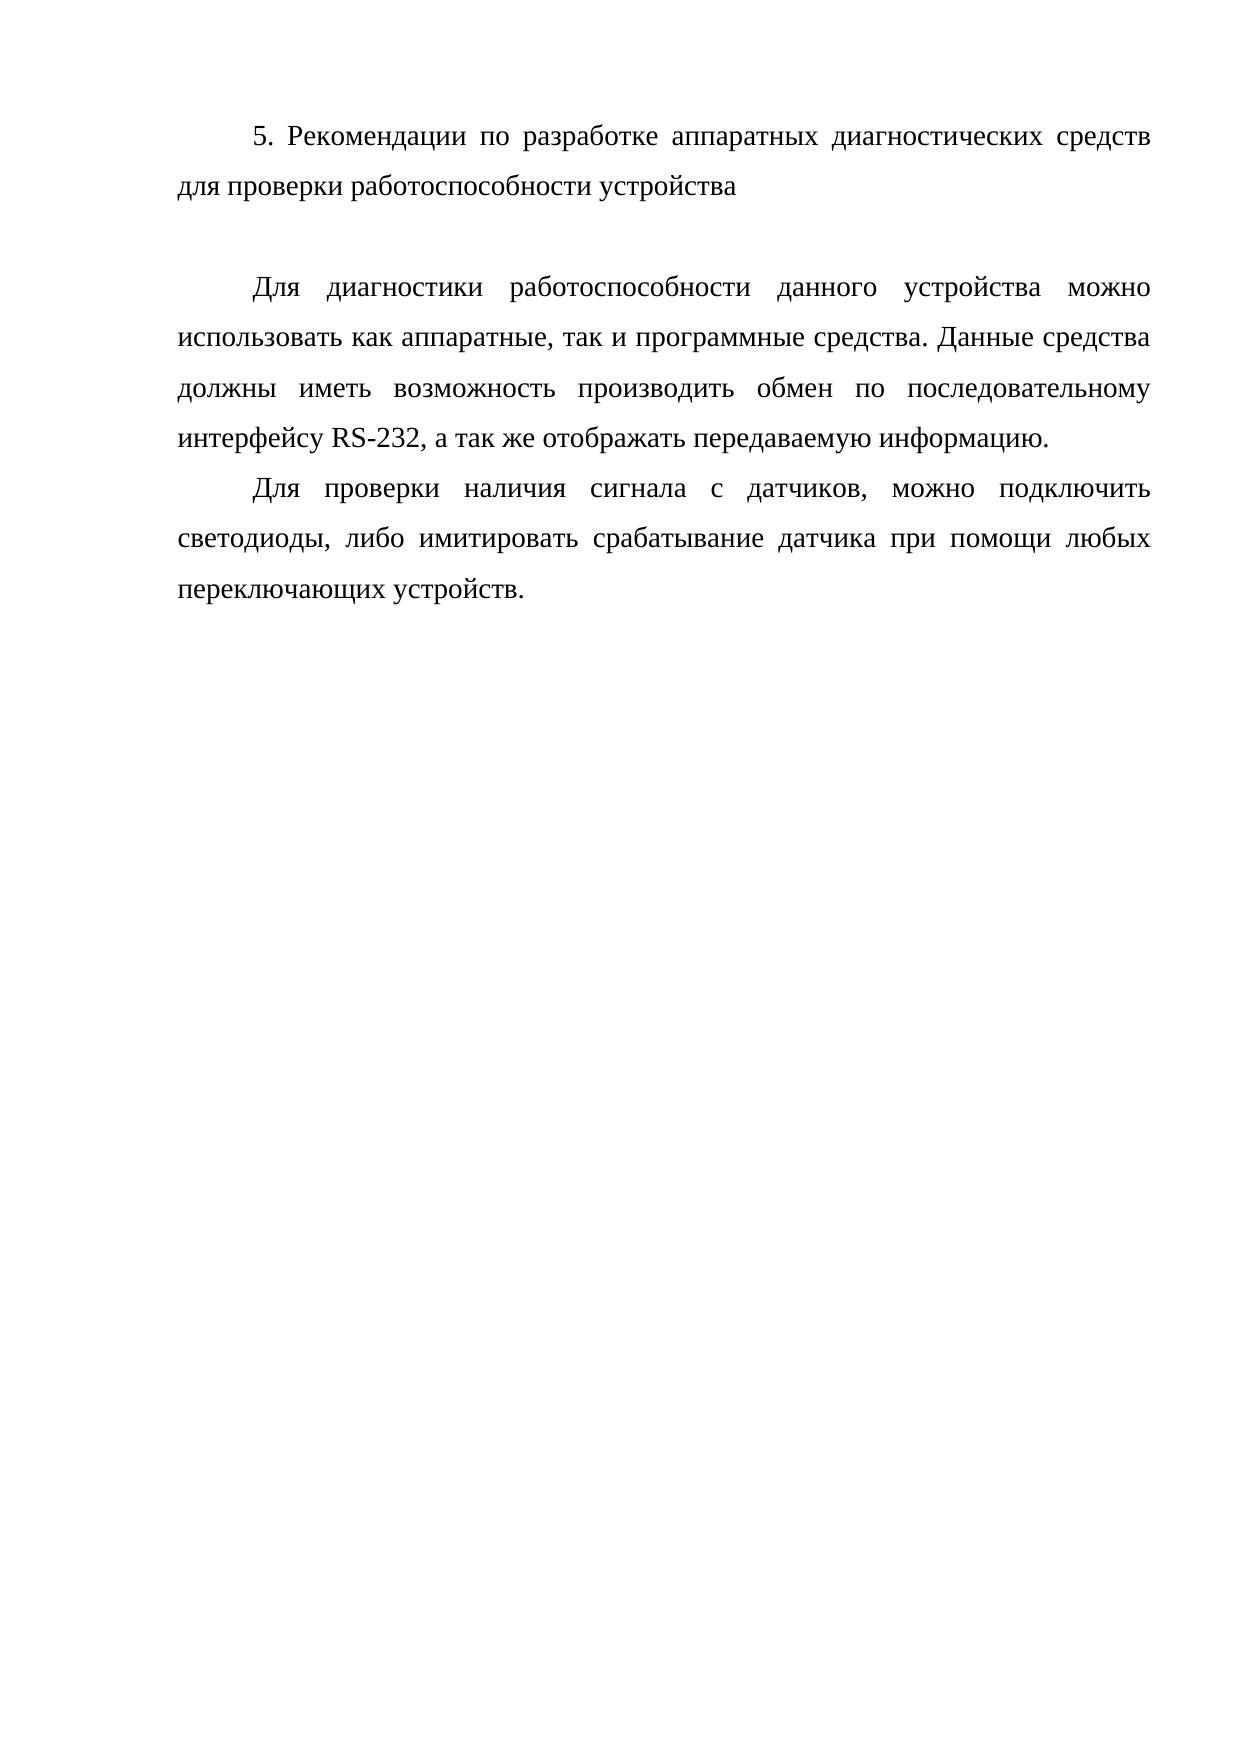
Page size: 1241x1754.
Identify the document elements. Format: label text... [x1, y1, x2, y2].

text Для диагностики работоспособности данного устройства можно использовать как аппаратные, так и программные средства. Данные средства должны иметь возможность производить обмен по последовательному интерфейсу RS-232, а так же отображать передаваемую информацию. [177, 269, 1152, 453]
text 5. Рекомендации по разработке аппаратных диагностических средств для проверки работоспособности устройства [177, 118, 1152, 202]
text Для проверки наличия сигнала с датчиков, можно подключить светодиоды, либо имитировать срабатывание датчика при помощи любых переключающих устройств. [177, 470, 1152, 604]
